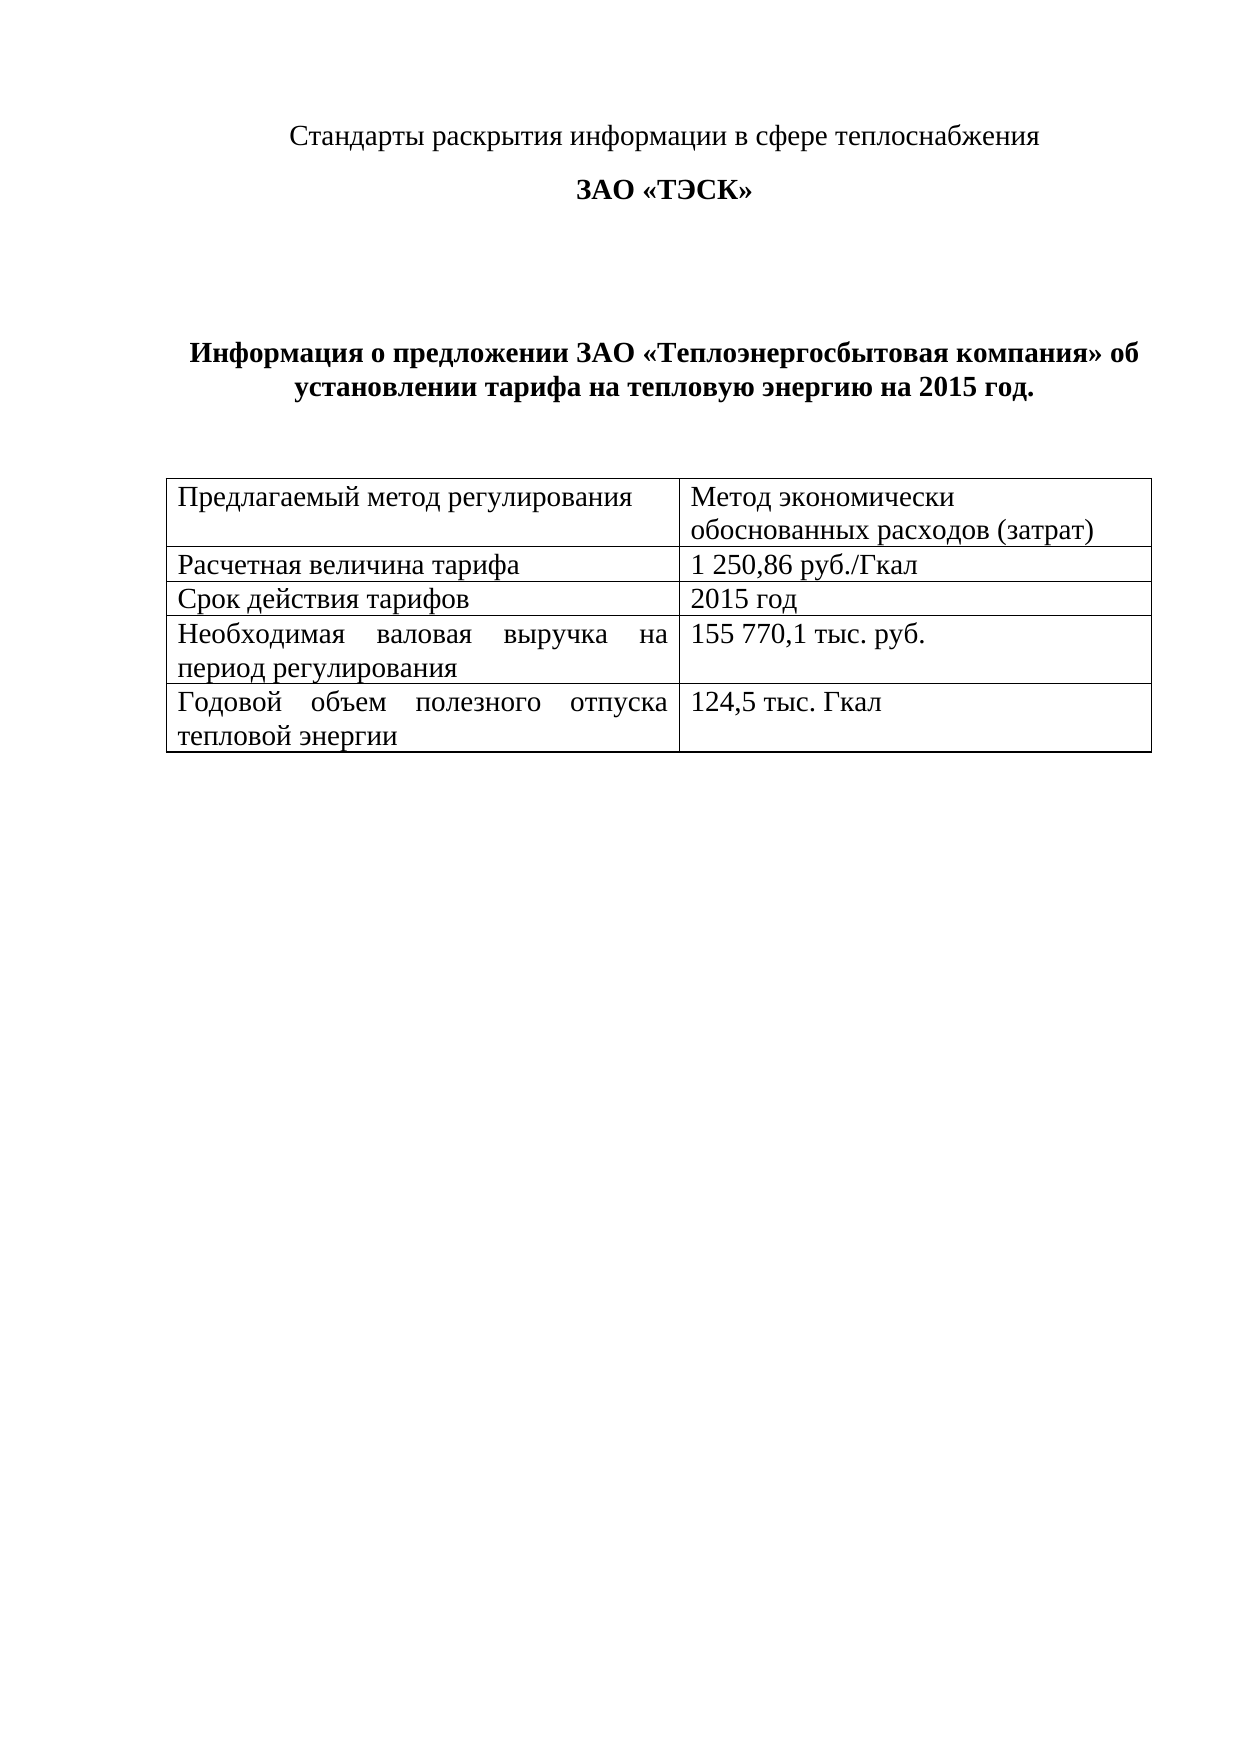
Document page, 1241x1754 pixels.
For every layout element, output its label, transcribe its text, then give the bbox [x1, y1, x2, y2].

table_cell Расчетная величина тарифа [167, 547, 679, 581]
table_cell 1 250,86 руб./Гкал [680, 547, 1151, 581]
table_cell 124,5 тыс. Гкал [680, 684, 1151, 751]
table_header Метод экономически обоснованных расходов (затрат) [680, 479, 1151, 546]
table_cell 155 770,1 тыс. руб. [680, 616, 1151, 683]
table_cell Годовой объем полезного отпуска тепловой энергии [167, 684, 679, 751]
table_header Предлагаемый метод регулирования [167, 479, 679, 546]
text Информация о предложении ЗАО «Теплоэнергосбытовая компания» об установлении тарифа на тепловую энергию на 2015 год. [177, 336, 1152, 403]
table_cell Срок действия тарифов [167, 582, 679, 615]
text ЗАО «ТЭСК» [177, 172, 1152, 206]
text Стандарты раскрытия информации в сфере теплоснабжения [177, 118, 1152, 152]
table_cell Необходимая валовая выручка на период регулирования [167, 616, 679, 683]
table_cell 2015 год [680, 582, 1151, 615]
